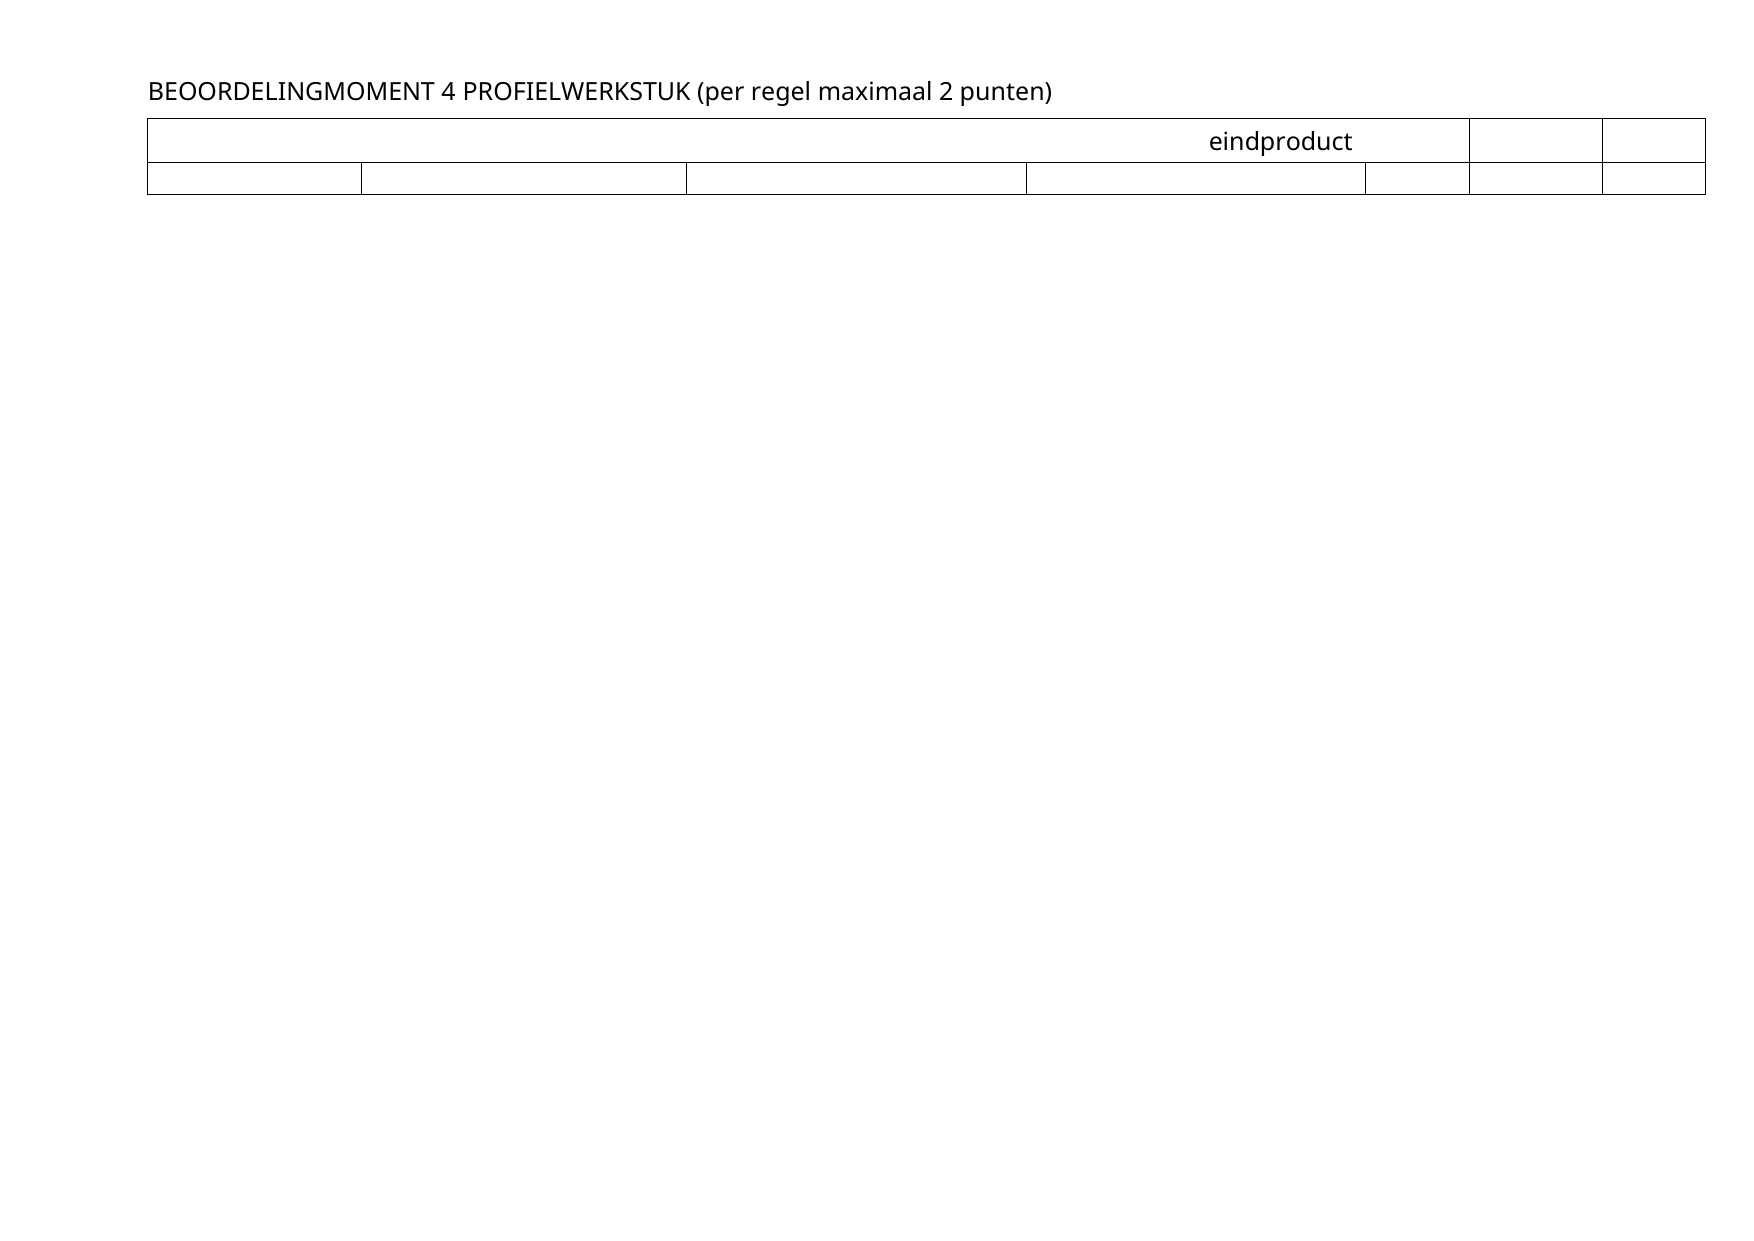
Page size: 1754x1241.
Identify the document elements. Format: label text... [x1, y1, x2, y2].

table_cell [1026, 119, 1366, 162]
table_cell [148, 119, 362, 162]
table_cell [1603, 119, 1705, 162]
table_cell [687, 119, 1026, 162]
table_cell [1027, 163, 1365, 194]
table_cell [1366, 163, 1469, 194]
table_cell [362, 163, 686, 194]
table_cell [1366, 119, 1469, 162]
table_cell 36 [1470, 119, 1602, 162]
table_cell [687, 163, 1026, 194]
table_cell [1470, 163, 1602, 194]
table_cell [148, 163, 361, 194]
table_cell [362, 119, 687, 162]
table_cell [1603, 163, 1705, 194]
